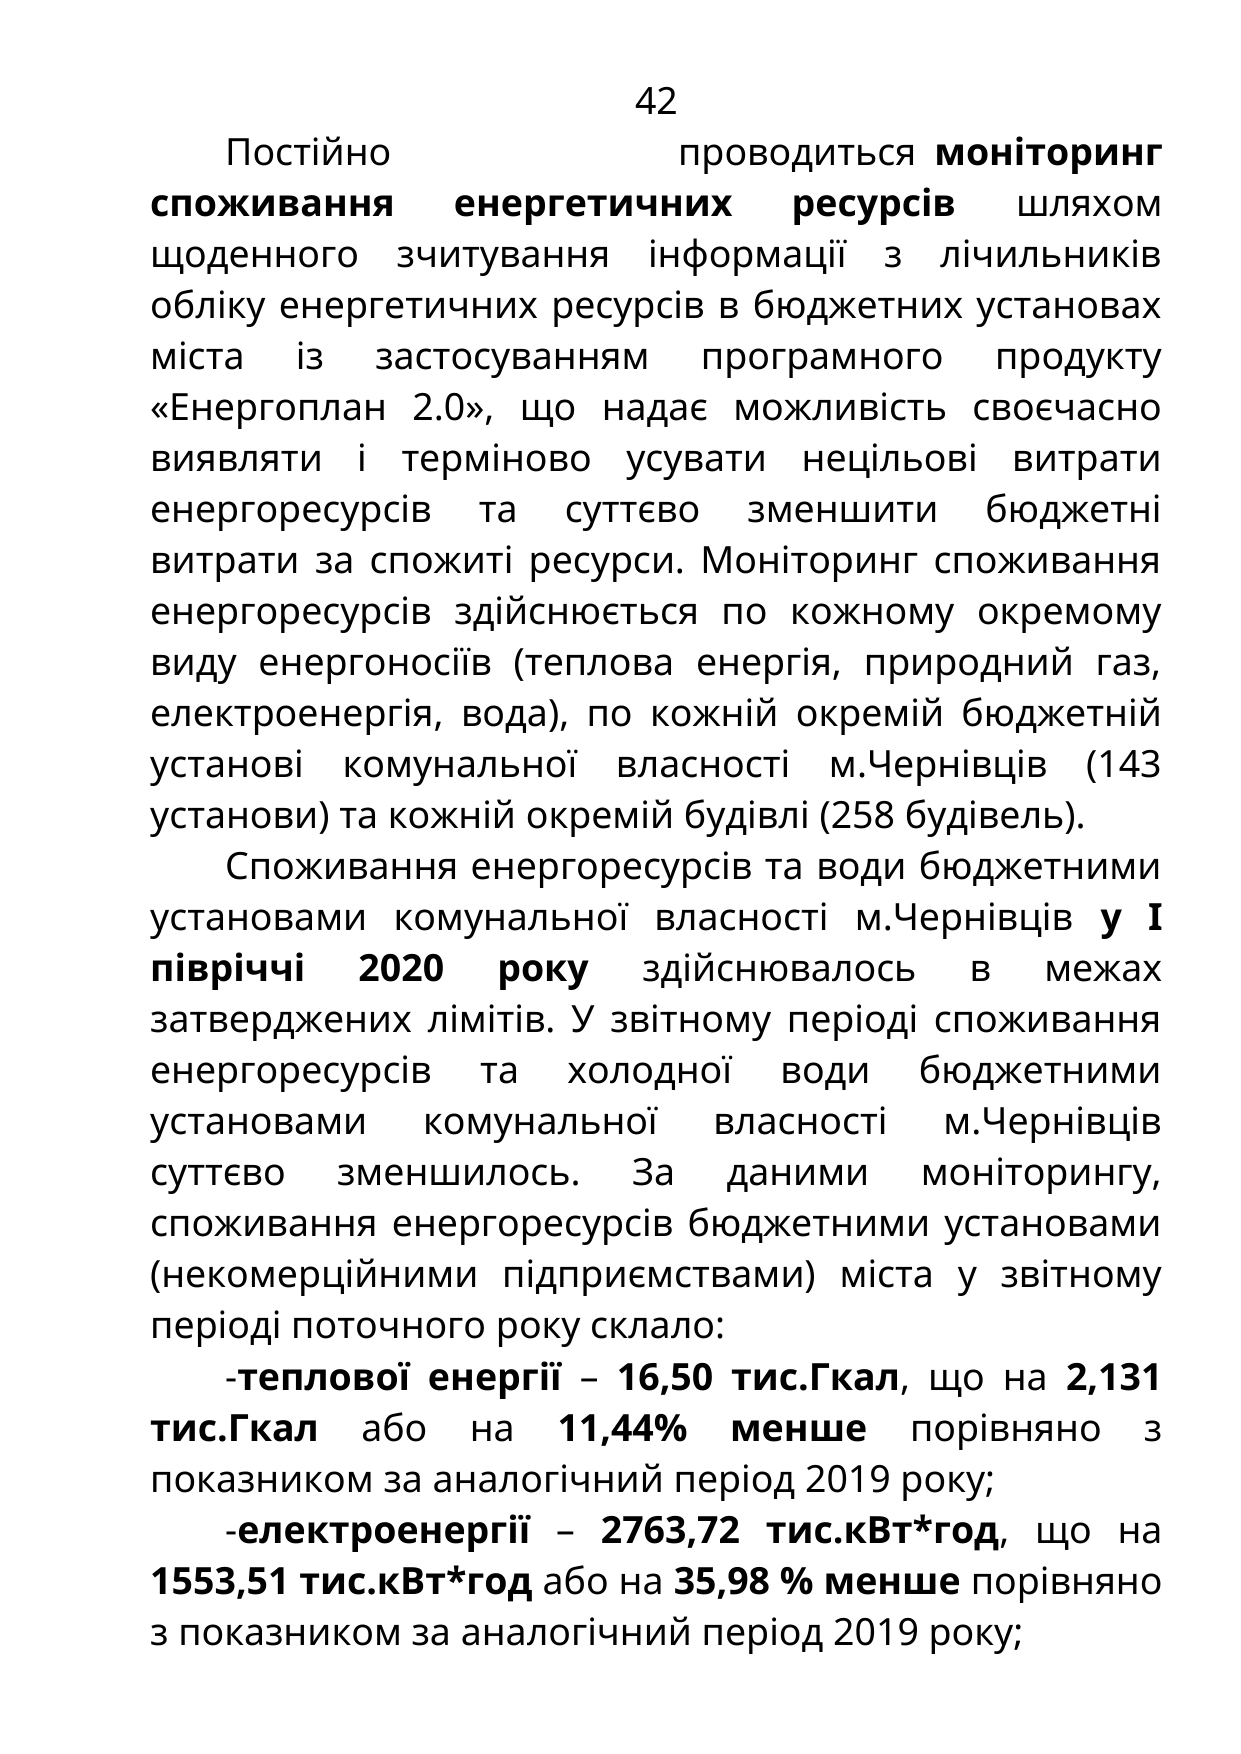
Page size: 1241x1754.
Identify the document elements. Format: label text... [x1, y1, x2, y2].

text Споживання енергоресурсів та води бюджетними установами комунальної власності м.Чернівців у І півріччі 2020 року здійснювалось в межах затверджених лімітів. У звітному періоді споживання енергоресурсів та холодної води бюджетними установами комунальної власності м.Чернівців суттєво зменшилось. За даними моніторингу, споживання енергоресурсів бюджетними установами (некомерційними підприємствами) міста у звітному періоді поточного року склало: [150, 839, 1162, 1350]
text -теплової енергії – 16,50 тис.Гкал, що на 2,131 тис.Гкал або на 11,44% менше порівняно з показником за аналогічний період 2019 року; [150, 1350, 1162, 1503]
text Постійно проводиться моніторинг споживання енергетичних ресурсів шляхом щоденного зчитування інформації з лічильників обліку енергетичних ресурсів в бюджетних установах міста із застосуванням програмного продукту «Енергоплан 2.0», що надає можливість своєчасно виявляти і терміново усувати нецільові витрати енергоресурсів та суттєво зменшити бюджетні витрати за спожиті ресурси. Моніторинг споживання енергоресурсів здійснюється по кожному окремому виду енергоносіїв (теплова енергія, природний газ, електроенергія, вода), по кожній окремій бюджетній установі комунальної власності м.Чернівців (143 установи) та кожній окремій будівлі (258 будівель). [150, 125, 1162, 839]
text -електроенергії – 2763,72 тис.кВт*год, що на 1553,51 тис.кВт*год або на 35,98 % менше порівняно з показником за аналогічний період 2019 року; [150, 1503, 1162, 1656]
